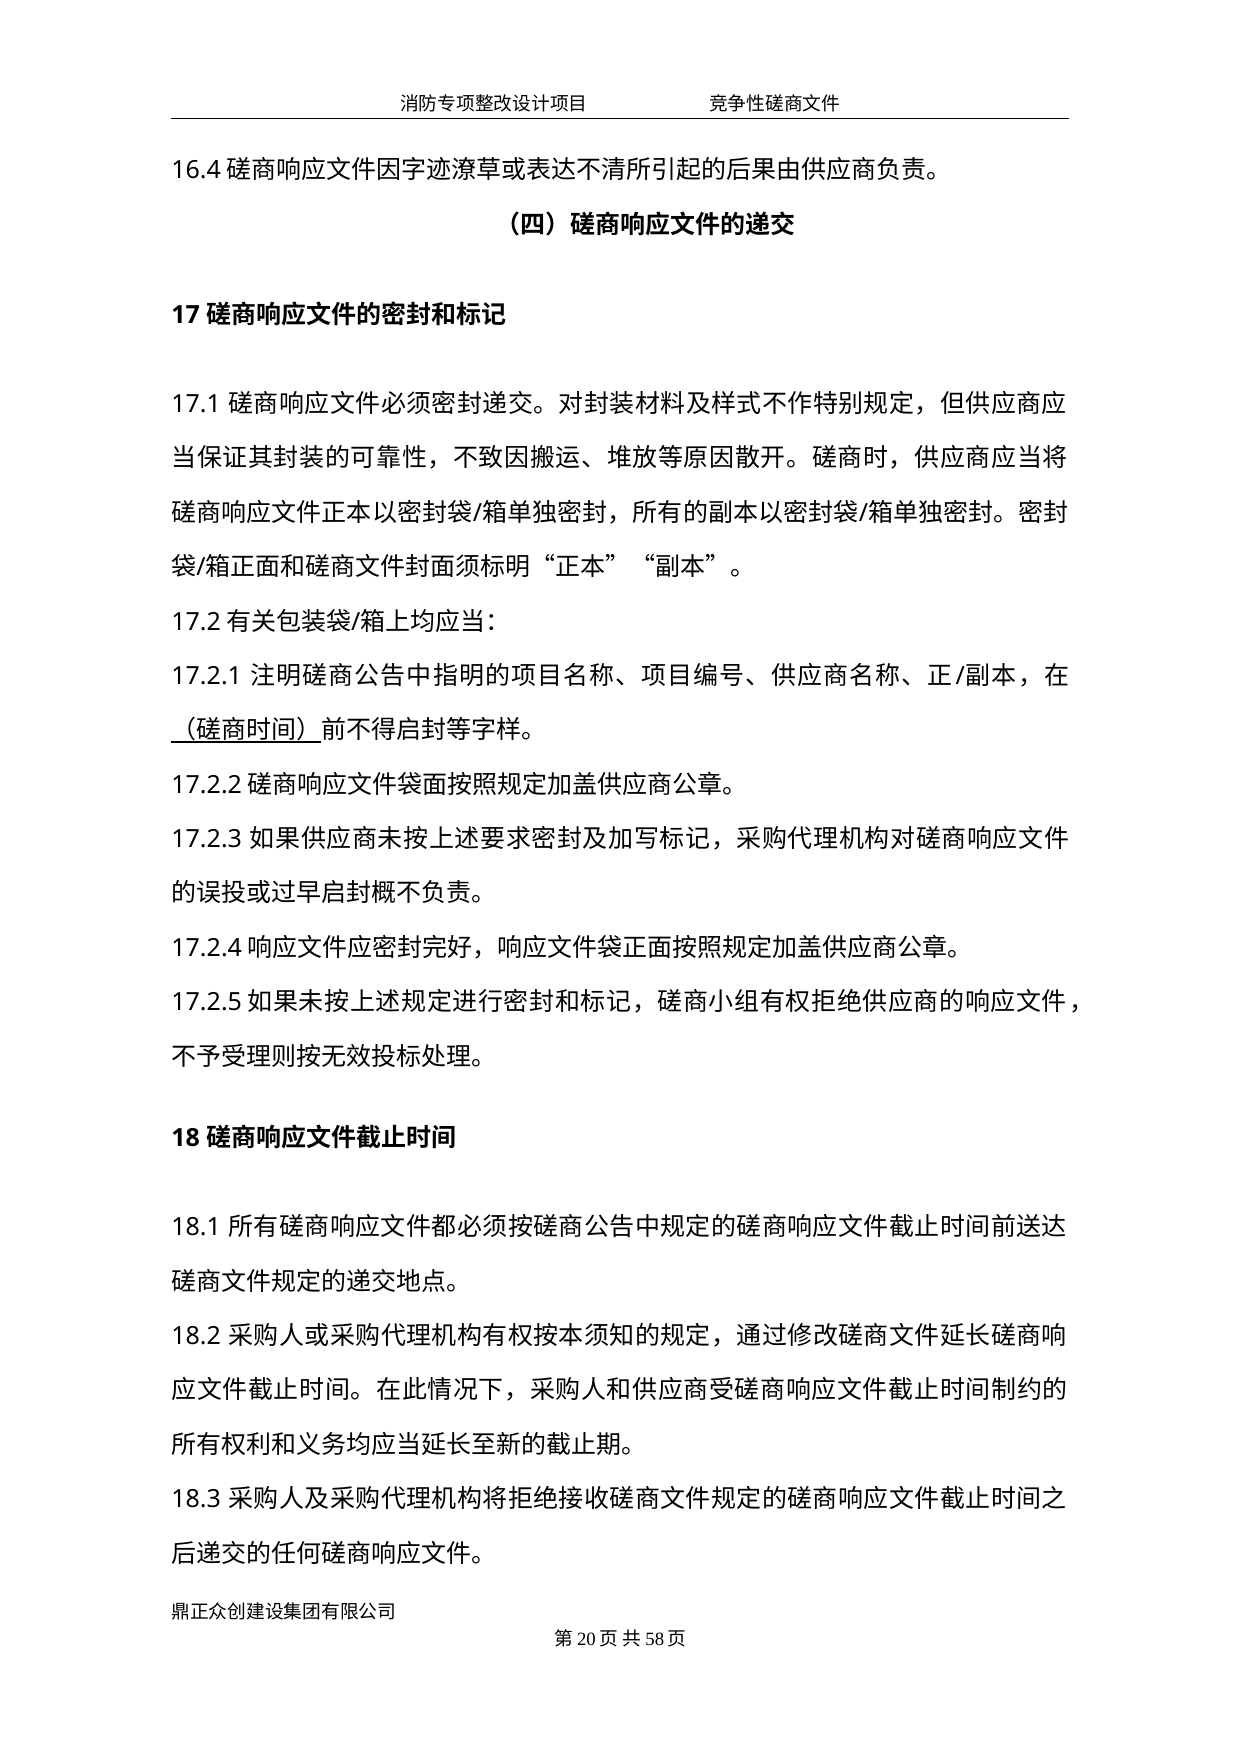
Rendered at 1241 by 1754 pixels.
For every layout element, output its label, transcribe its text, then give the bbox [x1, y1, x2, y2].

text 16.4磋商响应文件因字迹潦草或表达不清所引起的后果由供应商负责。 [171, 150, 1069, 186]
text 17.2.3 如果供应商未按上述要求密封及加写标记，采购代理机构对磋商响应文件的误投或过早启封概不负责。 [171, 818, 1069, 909]
text 17.2.4响应文件应密封完好，响应文件袋正面按照规定加盖供应商公章。 [171, 927, 1069, 963]
text 17.2有关包装袋/箱上均应当： [171, 601, 1069, 637]
text 18.2 采购人或采购代理机构有权按本须知的规定，通过修改磋商文件延长磋商响应文件截止时间。在此情况下，采购人和供应商受磋商响应文件截止时间制约的所有权利和义务均应当延长至新的截止期。 [171, 1316, 1069, 1461]
text 18.3 采购人及采购代理机构将拒绝接收磋商文件规定的磋商响应文件截止时间之后递交的任何磋商响应文件。 [171, 1479, 1069, 1569]
subtitle 17 磋商响应文件的密封和标记 [171, 294, 1069, 330]
subtitle 18 磋商响应文件截止时间 [171, 1117, 1069, 1154]
text 18.1 所有磋商响应文件都必须按磋商公告中规定的磋商响应文件截止时间前送达磋商文件规定的递交地点。 [171, 1207, 1069, 1297]
text 17.1 磋商响应文件必须密封递交。对封装材料及样式不作特别规定，但供应商应当保证其封装的可靠性，不致因搬运、堆放等原因散开。磋商时，供应商应当将磋商响应文件正本以密封袋/箱单独密封，所有的副本以密封袋/箱单独密封。密封袋/箱正面和磋商文件封面须标明“正本”“副本”。 [171, 383, 1069, 583]
text 17.2.1 注明磋商公告中指明的项目名称、项目编号、供应商名称、正/副本，在（磋商时间）前不得启封等字样。 [171, 655, 1069, 746]
subtitle （四）磋商响应文件的递交 [171, 204, 1069, 241]
text 17.2.5如果未按上述规定进行密封和标记，磋商小组有权拒绝供应商的响应文件，不予受理则按无效投标处理。 [171, 982, 1069, 1072]
text 17.2.2磋商响应文件袋面按照规定加盖供应商公章。 [171, 764, 1069, 800]
